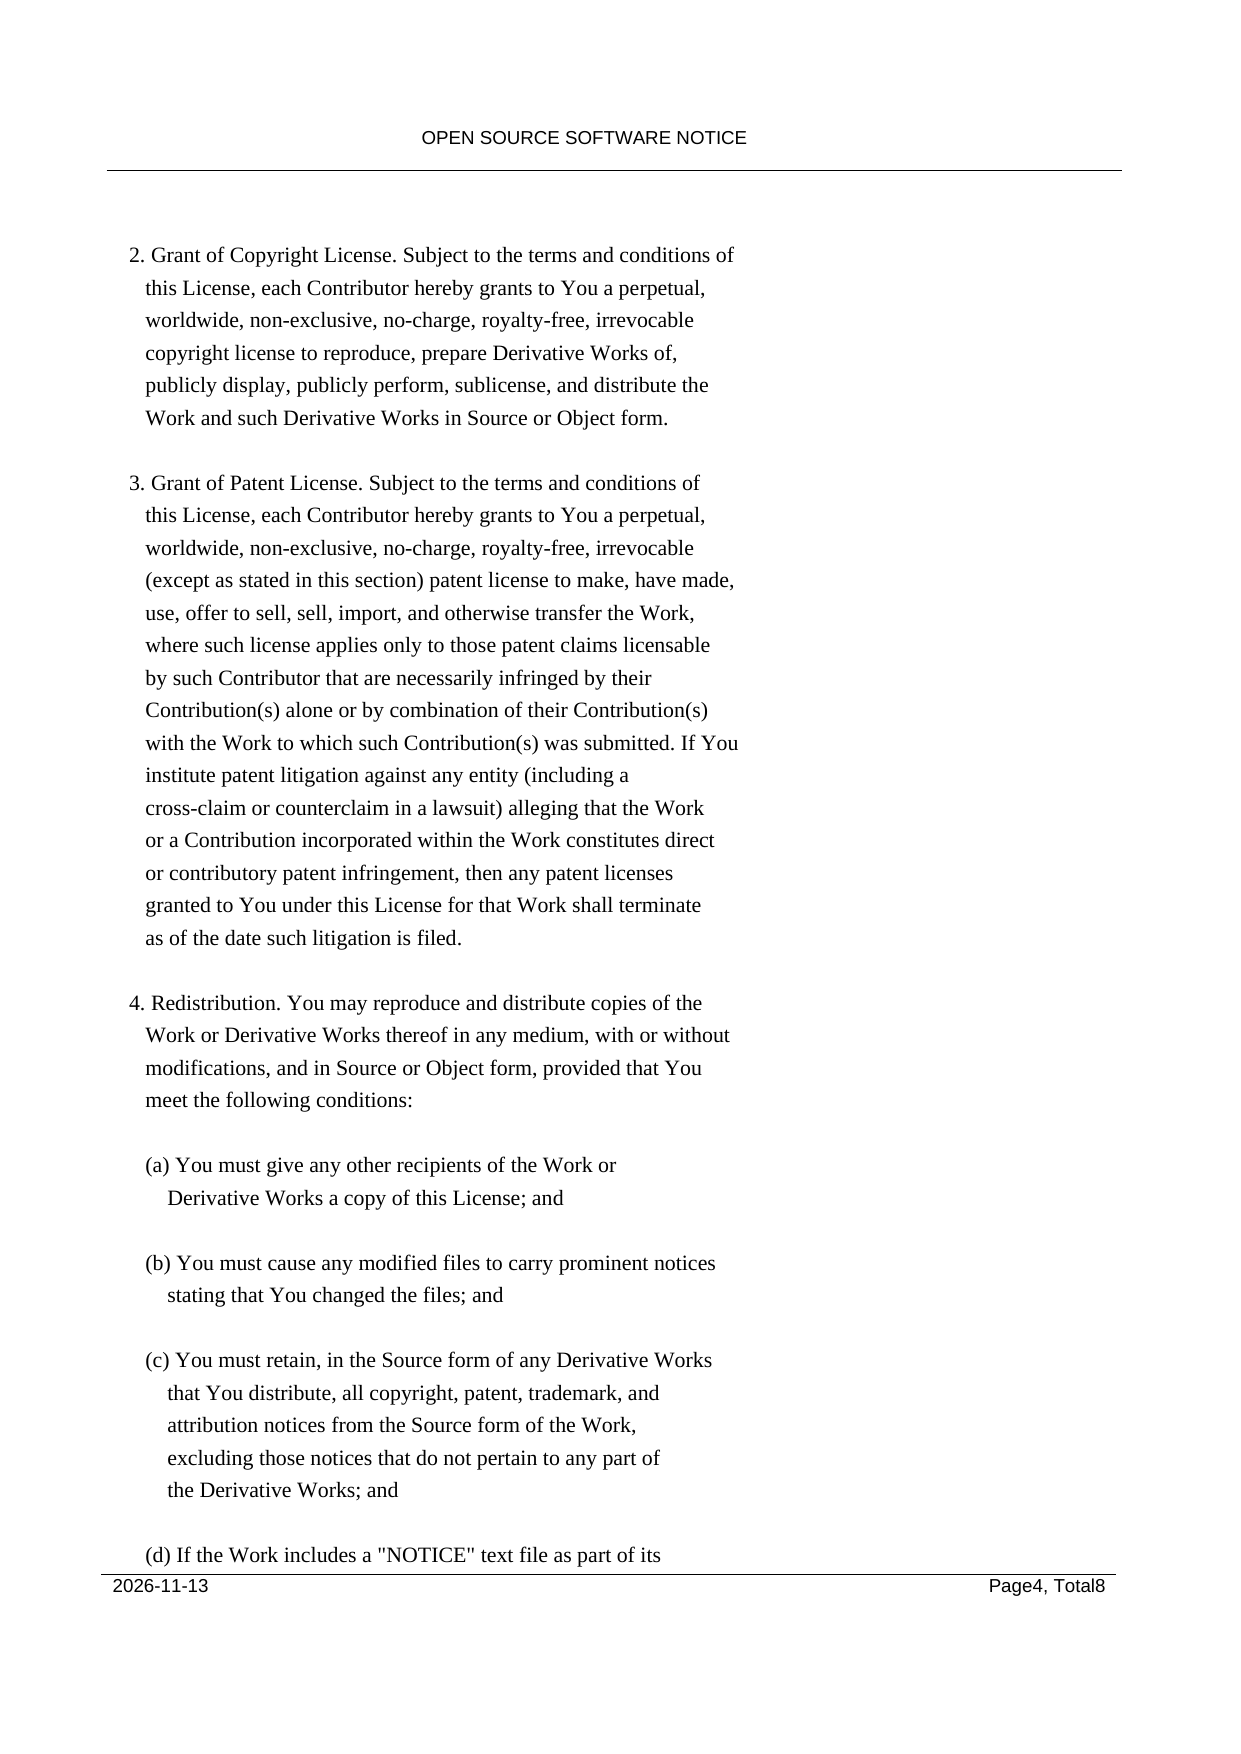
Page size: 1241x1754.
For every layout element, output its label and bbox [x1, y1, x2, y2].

text [112, 206, 1128, 1571]
